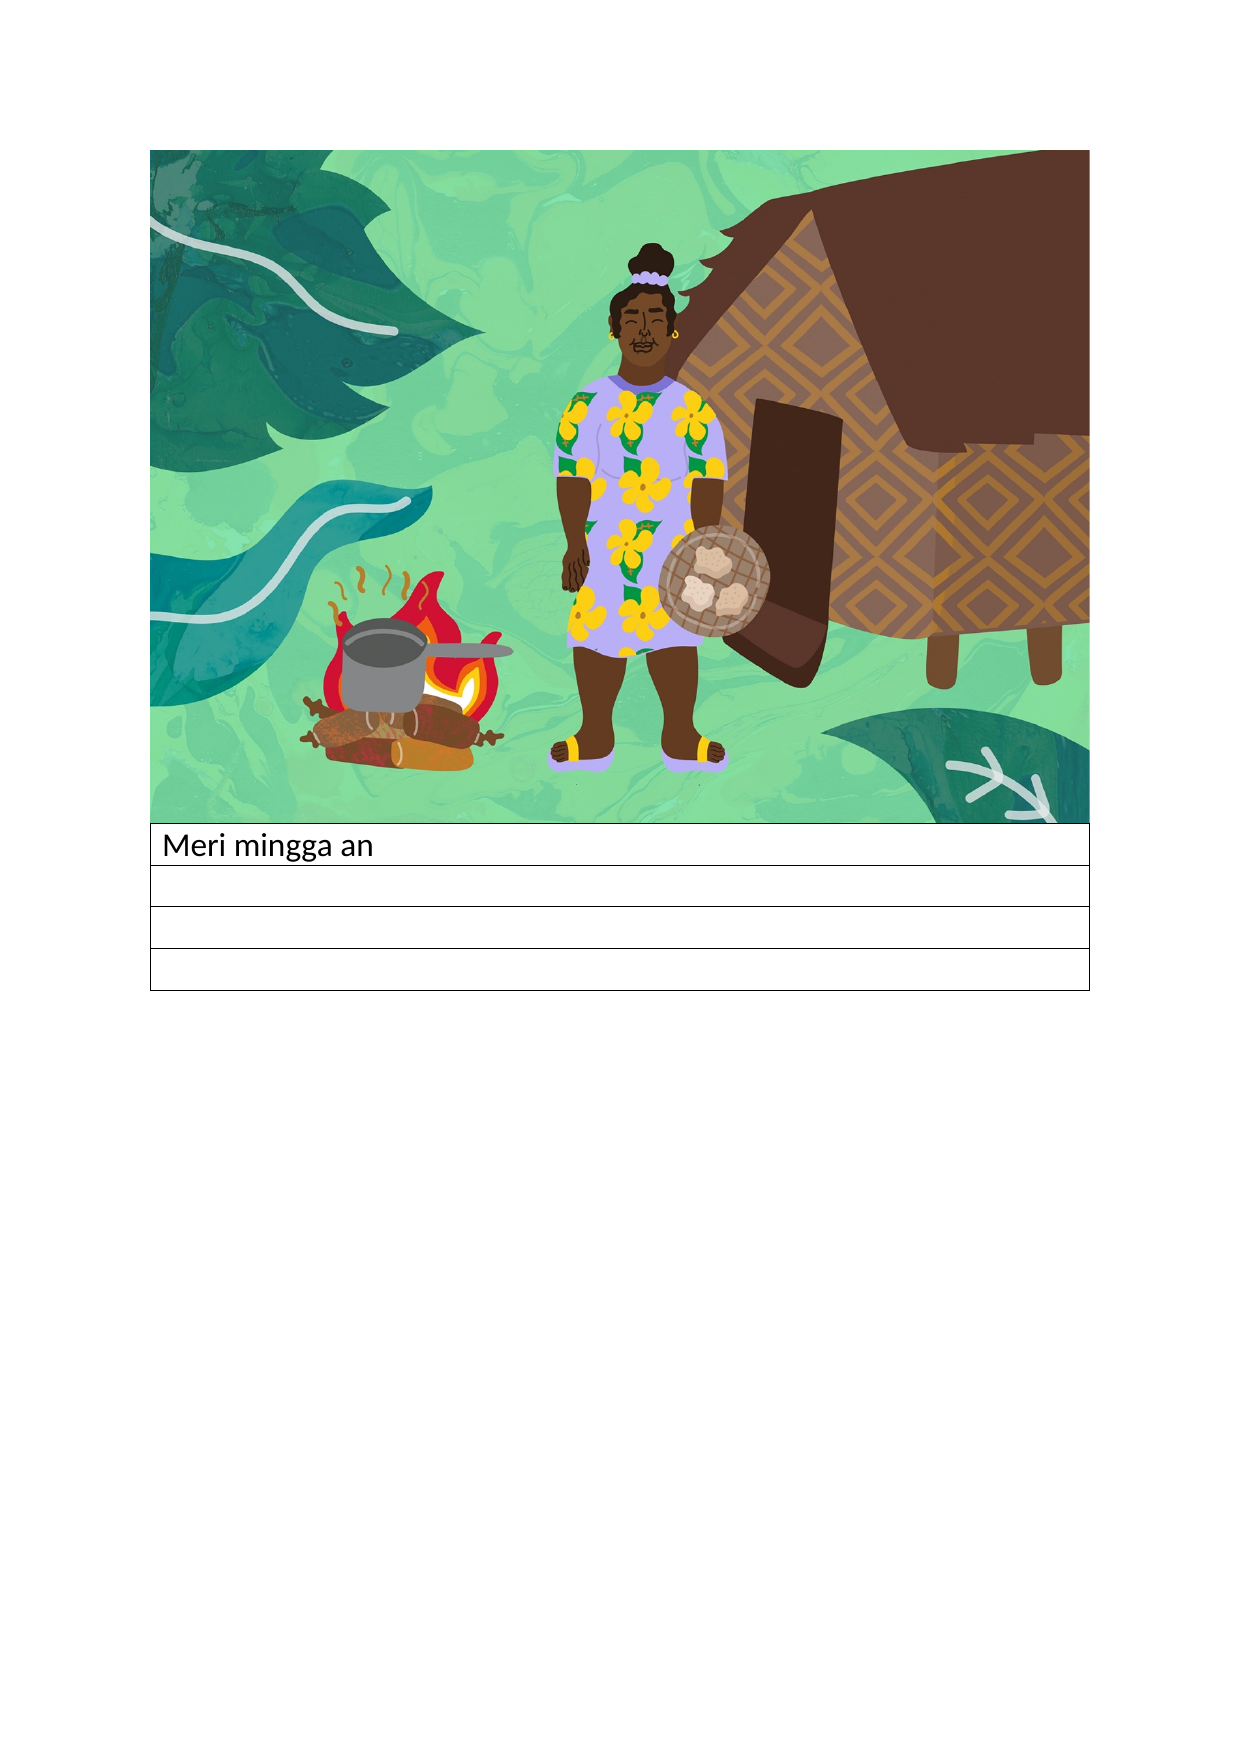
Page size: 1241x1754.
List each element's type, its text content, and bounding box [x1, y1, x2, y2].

table_cell [151, 866, 1089, 906]
table_cell [151, 949, 1089, 990]
table_cell [151, 907, 1089, 948]
picture [150, 150, 1090, 823]
table_header Meri mingga an [151, 824, 1089, 864]
